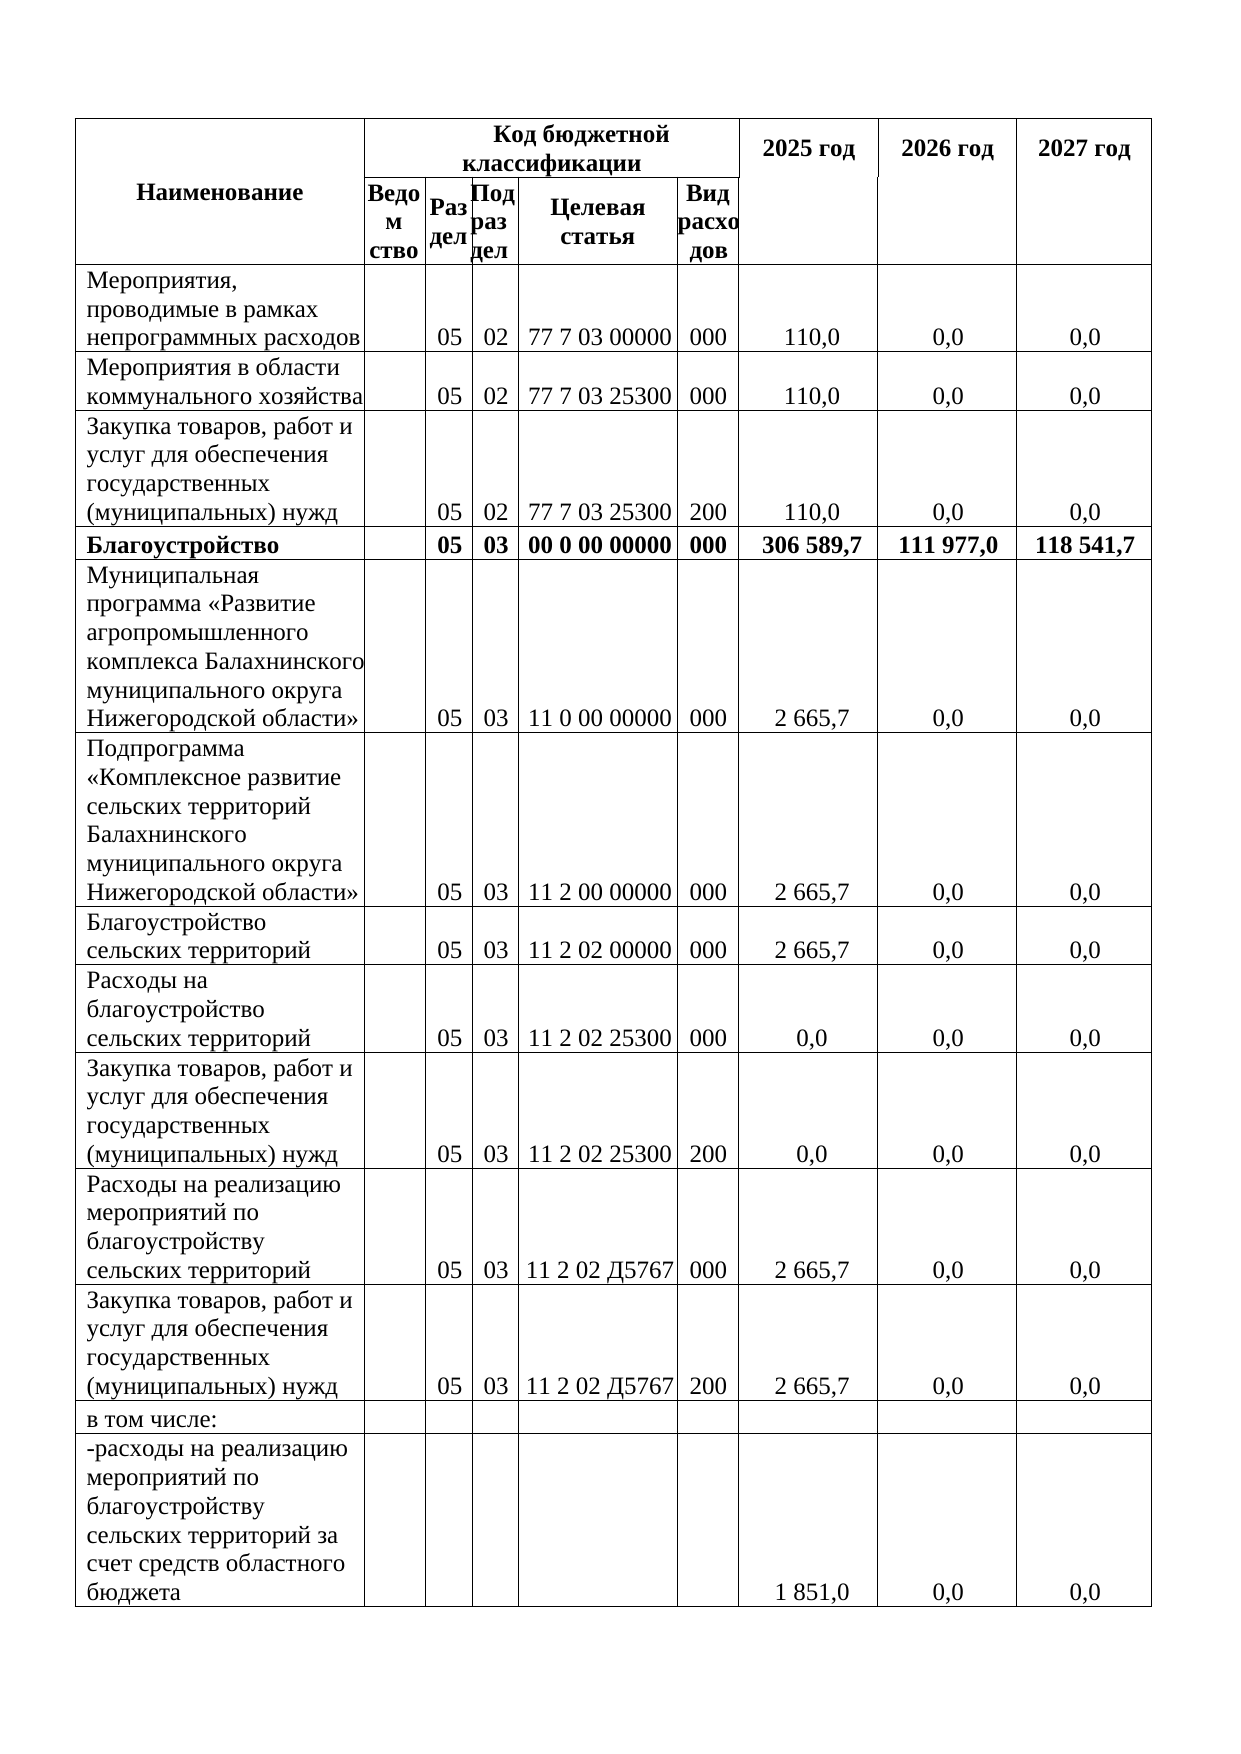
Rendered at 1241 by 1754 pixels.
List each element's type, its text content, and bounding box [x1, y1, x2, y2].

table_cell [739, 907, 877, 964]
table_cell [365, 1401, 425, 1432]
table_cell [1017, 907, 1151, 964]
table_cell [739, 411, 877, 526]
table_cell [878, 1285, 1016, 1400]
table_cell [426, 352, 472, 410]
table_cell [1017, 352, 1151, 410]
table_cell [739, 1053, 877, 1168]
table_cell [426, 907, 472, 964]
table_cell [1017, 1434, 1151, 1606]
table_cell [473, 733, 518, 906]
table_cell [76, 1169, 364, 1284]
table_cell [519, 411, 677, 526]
table_cell Вид расходов [678, 178, 738, 264]
table_header Код бюджетной классификации [365, 119, 739, 177]
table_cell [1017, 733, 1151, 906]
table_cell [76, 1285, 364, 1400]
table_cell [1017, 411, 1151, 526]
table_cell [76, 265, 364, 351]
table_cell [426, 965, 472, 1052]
table_header Наименование [76, 119, 364, 264]
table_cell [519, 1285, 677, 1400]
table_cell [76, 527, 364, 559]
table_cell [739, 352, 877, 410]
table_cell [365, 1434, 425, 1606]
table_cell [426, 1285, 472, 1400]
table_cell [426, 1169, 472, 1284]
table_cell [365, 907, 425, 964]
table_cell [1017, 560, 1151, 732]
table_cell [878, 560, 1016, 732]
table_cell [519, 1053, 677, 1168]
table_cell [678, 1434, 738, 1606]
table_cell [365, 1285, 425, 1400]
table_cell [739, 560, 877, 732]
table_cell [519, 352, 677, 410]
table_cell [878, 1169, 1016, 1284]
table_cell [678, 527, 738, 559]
table_cell [739, 177, 877, 264]
table_cell [1017, 177, 1151, 264]
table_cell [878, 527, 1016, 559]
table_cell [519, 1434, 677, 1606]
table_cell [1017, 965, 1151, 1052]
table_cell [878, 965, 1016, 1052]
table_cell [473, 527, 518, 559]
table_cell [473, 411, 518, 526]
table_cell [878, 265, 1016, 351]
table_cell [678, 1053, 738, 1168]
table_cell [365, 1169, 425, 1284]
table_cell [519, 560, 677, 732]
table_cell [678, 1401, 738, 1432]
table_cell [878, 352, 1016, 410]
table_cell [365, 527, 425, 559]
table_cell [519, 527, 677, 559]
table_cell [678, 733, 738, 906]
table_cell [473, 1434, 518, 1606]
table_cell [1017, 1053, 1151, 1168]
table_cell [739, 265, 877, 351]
table_cell Под раз дел [473, 178, 518, 264]
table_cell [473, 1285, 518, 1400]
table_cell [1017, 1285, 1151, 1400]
table_cell Раз дел [426, 178, 472, 264]
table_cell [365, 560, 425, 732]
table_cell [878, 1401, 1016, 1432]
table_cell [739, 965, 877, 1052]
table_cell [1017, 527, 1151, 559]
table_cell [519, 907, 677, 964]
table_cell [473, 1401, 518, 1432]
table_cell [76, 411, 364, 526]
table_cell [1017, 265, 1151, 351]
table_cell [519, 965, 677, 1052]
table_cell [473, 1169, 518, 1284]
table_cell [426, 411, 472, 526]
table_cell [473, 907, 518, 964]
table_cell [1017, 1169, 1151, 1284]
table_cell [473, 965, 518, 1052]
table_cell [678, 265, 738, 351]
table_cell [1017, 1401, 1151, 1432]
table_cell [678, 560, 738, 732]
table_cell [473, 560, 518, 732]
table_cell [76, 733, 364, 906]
table_header 2027 год [1017, 119, 1151, 177]
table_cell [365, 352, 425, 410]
table_cell Целевая статья [519, 178, 677, 264]
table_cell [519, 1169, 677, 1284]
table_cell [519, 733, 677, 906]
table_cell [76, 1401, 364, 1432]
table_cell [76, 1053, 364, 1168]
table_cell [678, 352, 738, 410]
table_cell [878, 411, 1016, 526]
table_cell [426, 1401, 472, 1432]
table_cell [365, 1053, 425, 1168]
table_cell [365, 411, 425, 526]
table_header 2026 год [879, 119, 1016, 177]
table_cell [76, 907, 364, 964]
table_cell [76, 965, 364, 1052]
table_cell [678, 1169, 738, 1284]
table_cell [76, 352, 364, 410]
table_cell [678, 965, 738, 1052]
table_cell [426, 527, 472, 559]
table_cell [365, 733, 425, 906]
table_header 2025 год [740, 119, 878, 177]
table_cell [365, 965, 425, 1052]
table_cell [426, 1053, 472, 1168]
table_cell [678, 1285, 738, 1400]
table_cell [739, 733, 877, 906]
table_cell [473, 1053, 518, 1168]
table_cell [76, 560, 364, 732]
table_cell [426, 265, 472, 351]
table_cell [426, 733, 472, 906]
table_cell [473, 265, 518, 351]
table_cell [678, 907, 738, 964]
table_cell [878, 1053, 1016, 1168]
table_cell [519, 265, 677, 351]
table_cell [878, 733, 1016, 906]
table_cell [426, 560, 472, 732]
table_cell Ведом ство [365, 178, 425, 264]
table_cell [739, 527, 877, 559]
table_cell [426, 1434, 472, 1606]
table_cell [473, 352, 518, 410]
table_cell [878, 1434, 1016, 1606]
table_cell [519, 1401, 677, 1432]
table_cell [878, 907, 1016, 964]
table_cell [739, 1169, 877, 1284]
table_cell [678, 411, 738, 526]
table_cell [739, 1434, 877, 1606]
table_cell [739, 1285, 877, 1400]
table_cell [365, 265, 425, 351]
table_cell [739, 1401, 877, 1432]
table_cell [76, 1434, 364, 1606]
table_cell [878, 177, 1016, 264]
